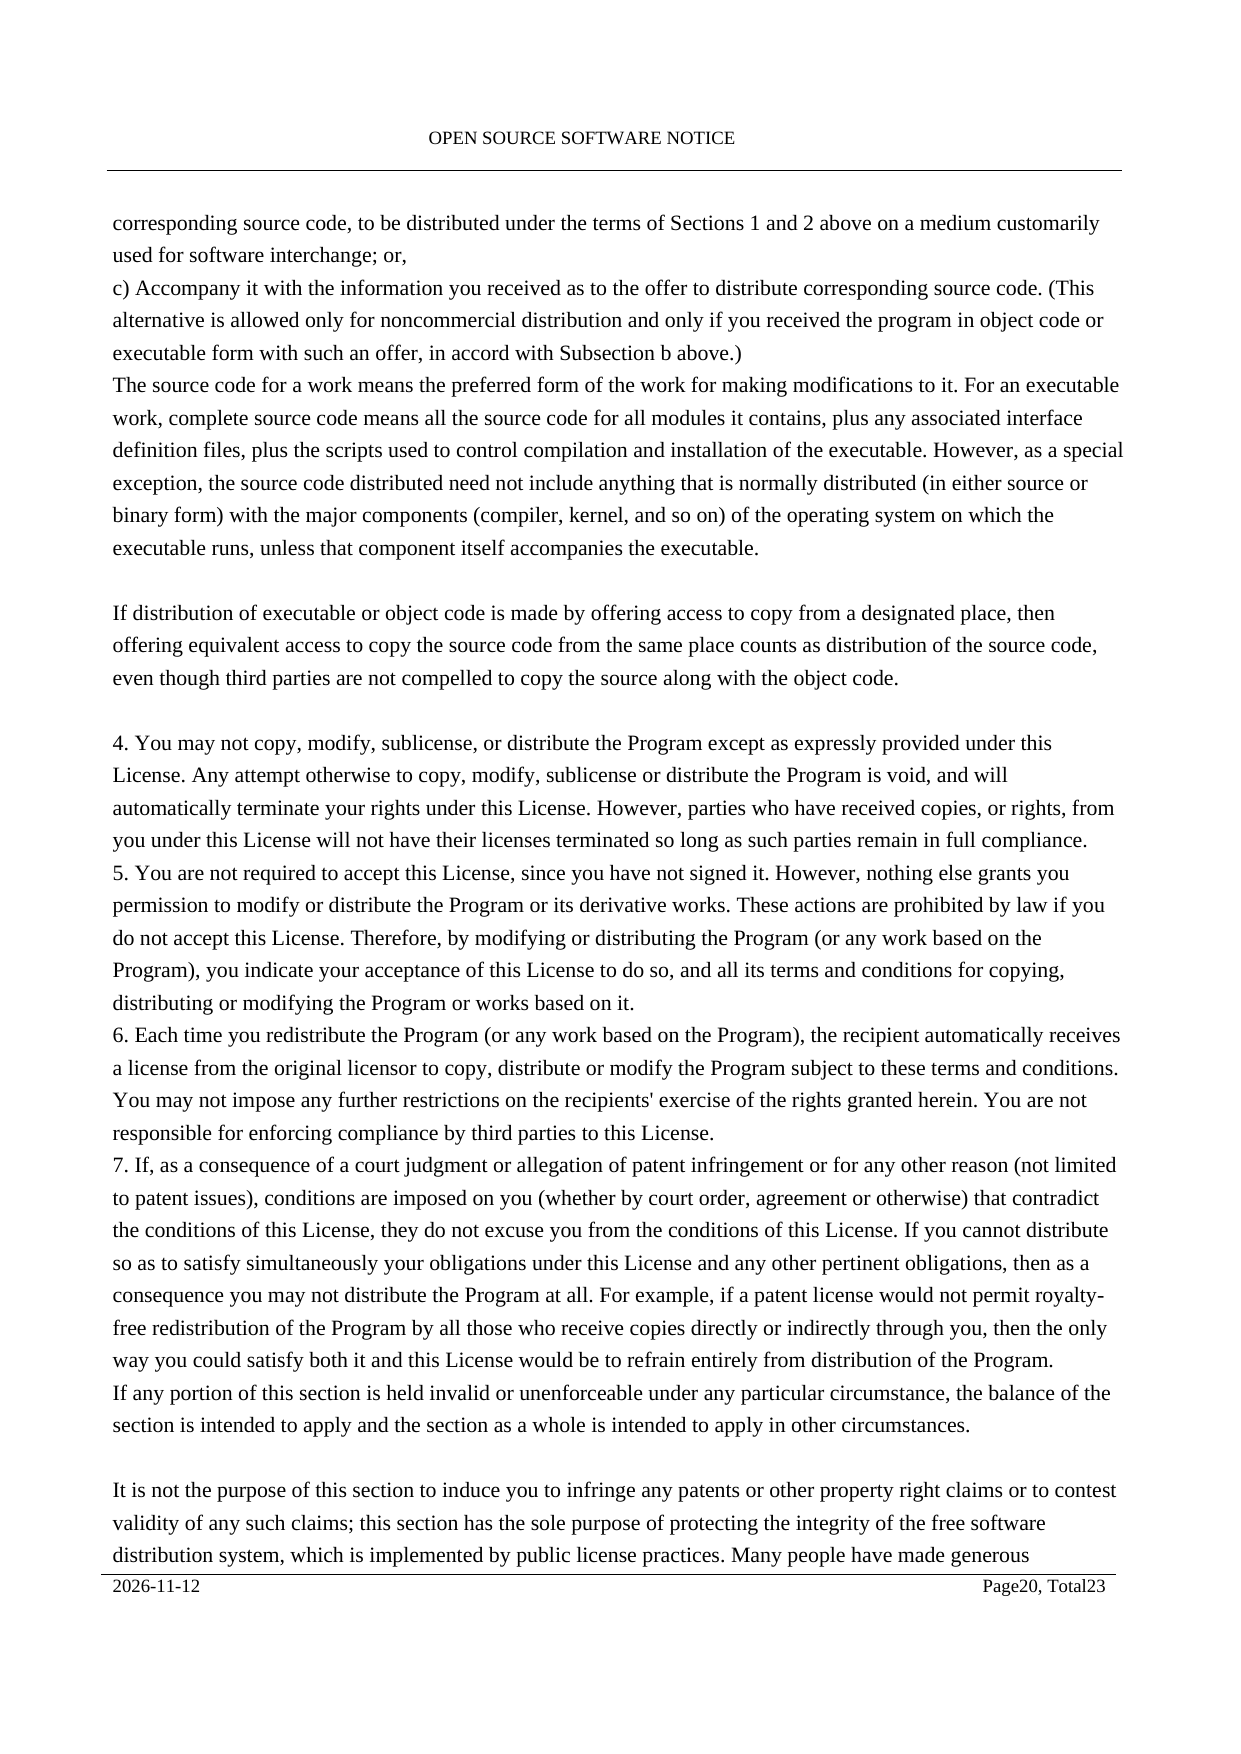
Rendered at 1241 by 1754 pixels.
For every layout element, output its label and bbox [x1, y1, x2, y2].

text [112, 206, 1128, 1571]
